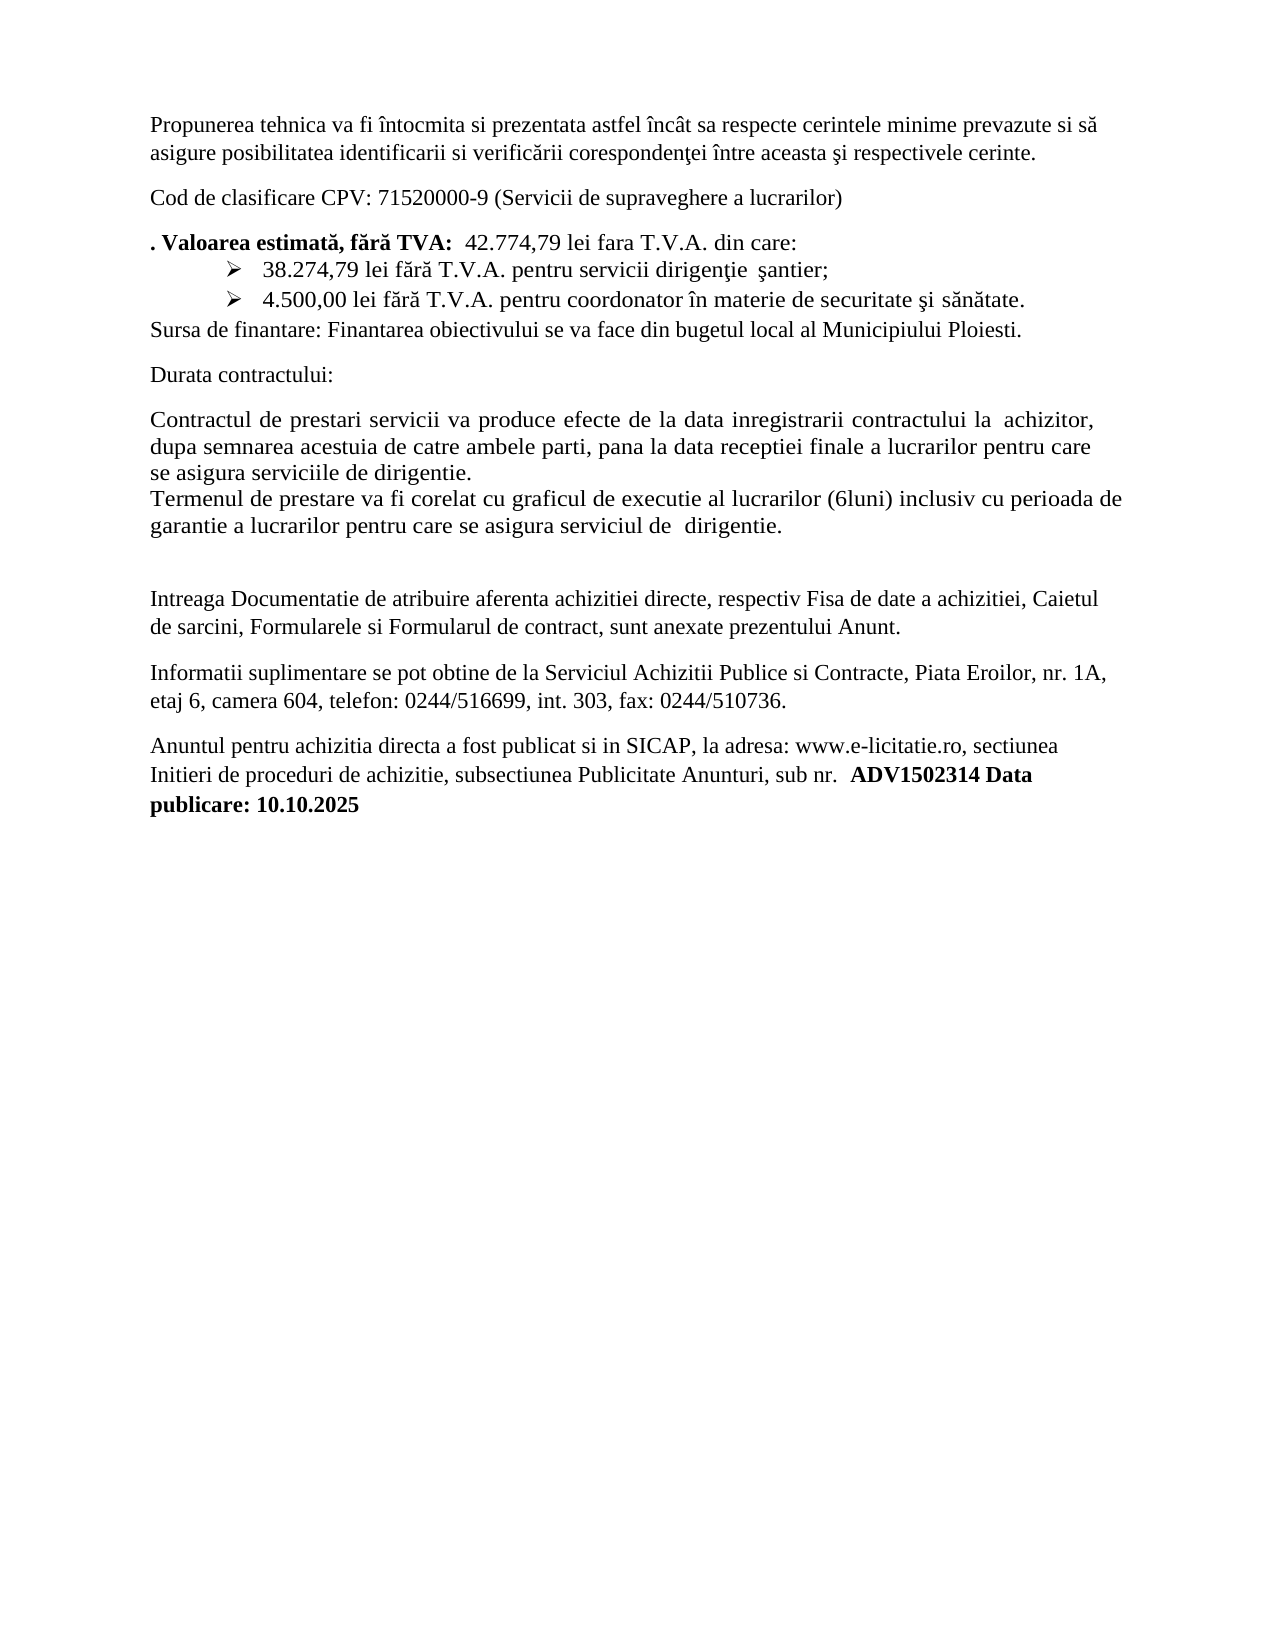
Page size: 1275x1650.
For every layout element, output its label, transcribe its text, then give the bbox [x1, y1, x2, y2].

text Propunerea tehnica va fi întocmita si prezentata astfel încât sa respecte cerintele minime prevazute si să asigure posibilitatea identificarii si verificării corespondenţei între aceasta şi respectivele cerinte. [150, 111, 1125, 166]
text Termenul de prestare va fi corelat cu graficul de executie al lucrarilor (6luni) inclusiv cu perioada de garantie a lucrarilor pentru care se asigura serviciul de dirigentie. [150, 485, 1125, 538]
text Informatii suplimentare se pot obtine de la Serviciul Achizitii Publice si Contracte, Piata Eroilor, nr. 1A, etaj 6, camera 604, telefon: 0244/516699, int. 303, fax: 0244/510736. [150, 658, 1125, 713]
list 4.500,00 lei fără T.V.A. pentru coordonator în materie de securitate şi sănătate. [225, 286, 1094, 312]
text Durata contractului: [150, 361, 1125, 388]
text Sursa de finantare: Finantarea obiectivului se va face din bugetul local al Municipiului Ploiesti. [150, 316, 1125, 342]
list 38.274,79 lei fără T.V.A. pentru servicii dirigenţie şantier; [225, 256, 1094, 282]
text Contractul de prestari servicii va produce efecte de la data inregistrarii contractului la achizitor, dupa semnarea acestuia de catre ambele parti, pana la data receptiei finale a lucrarilor pentru care se asigura serviciile de dirigentie. [150, 406, 1094, 485]
text Cod de clasificare CPV: 71520000-9 (Servicii de supraveghere a lucrarilor) [150, 184, 1125, 211]
text . Valoarea estimată, fără TVA: 42.774,79 lei fara T.V.A. din care: [150, 229, 1094, 256]
text Intreaga Documentatie de atribuire aferenta achizitiei directe, respectiv Fisa de date a achizitiei, Caietul de sarcini, Formularele si Formularul de contract, sunt anexate prezentului Anunt. [150, 585, 1125, 640]
text Anuntul pentru achizitia directa a fost publicat si in SICAP, la adresa: www.e-licitatie.ro, sectiunea Initieri de proceduri de achizitie, subsectiunea Publicitate Anunturi, sub nr. ADV1502314 Data publicare: 10.10.2025 [150, 732, 1125, 817]
